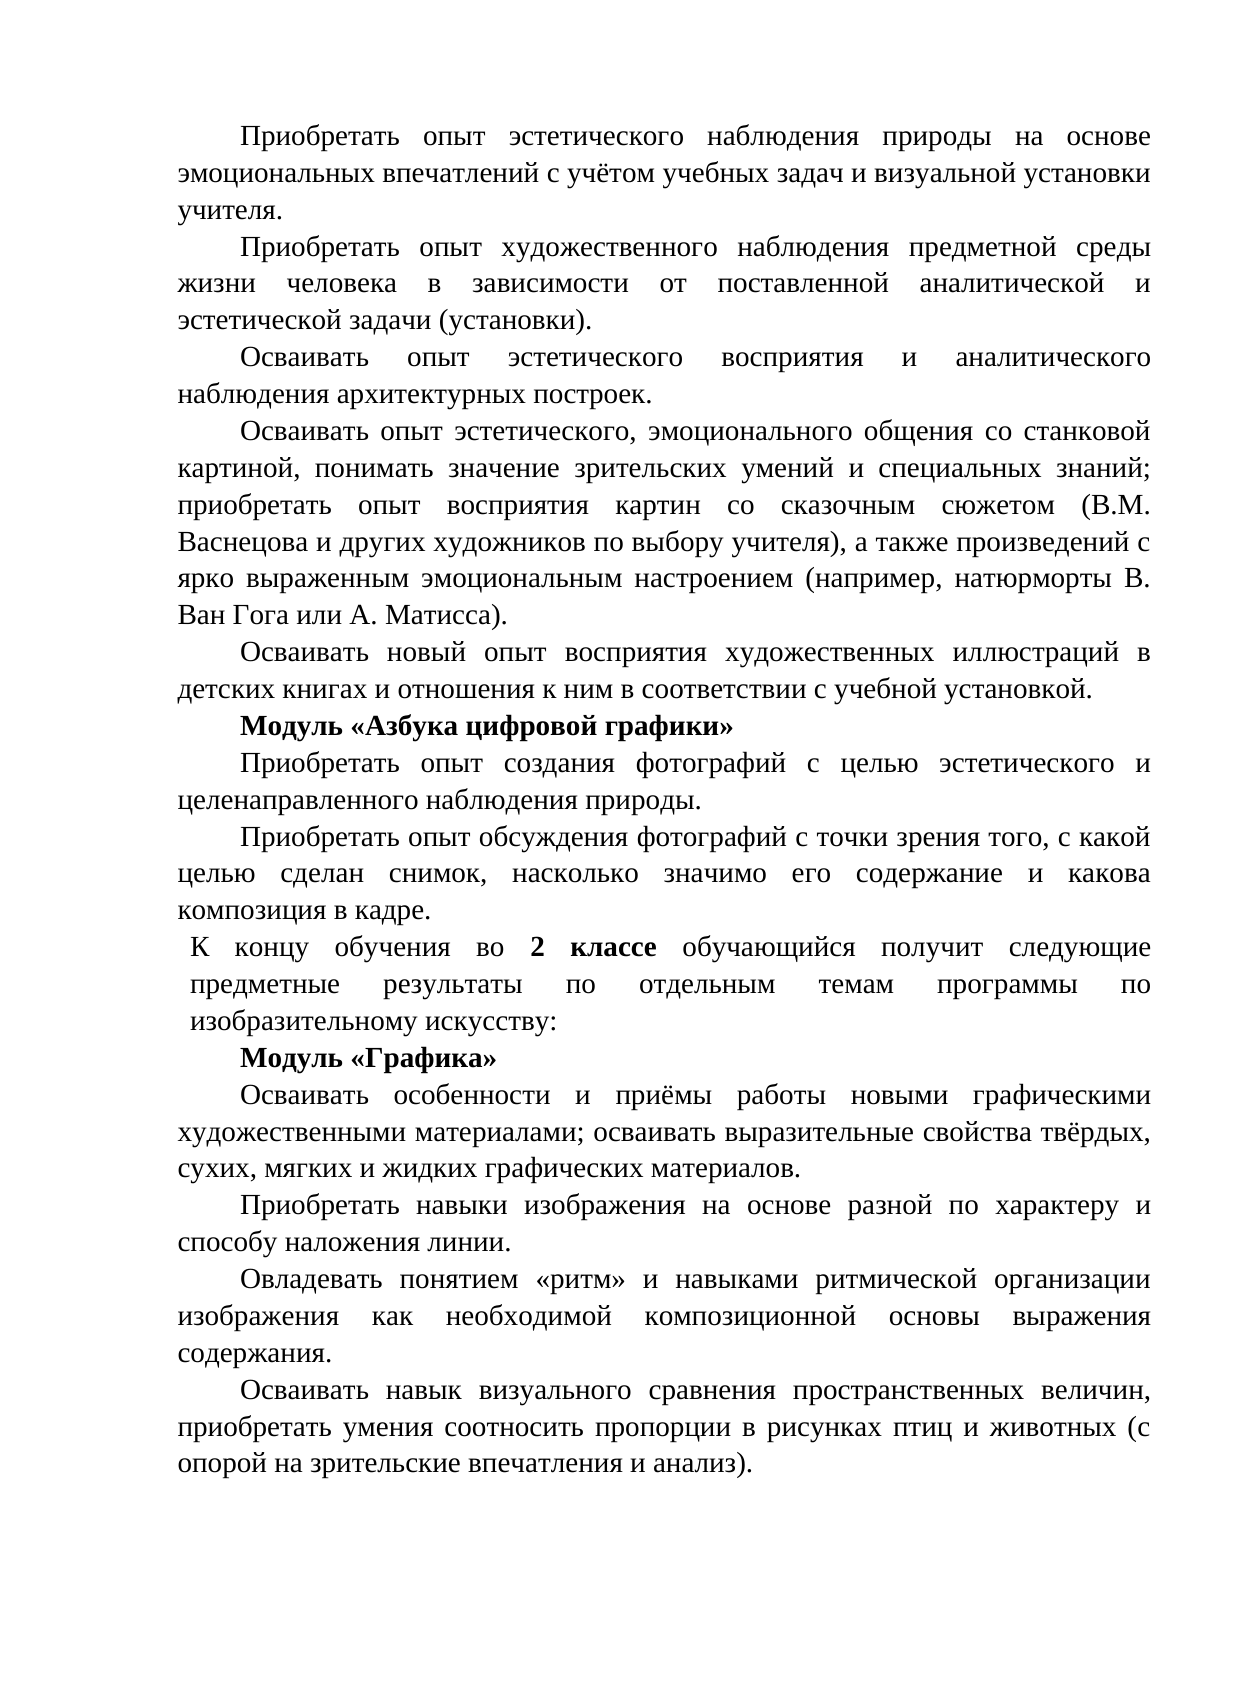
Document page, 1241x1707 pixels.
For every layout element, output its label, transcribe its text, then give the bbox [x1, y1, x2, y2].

text Овладевать понятием «ритм» и навыками ритмической организации изображения как необходимой композиционной основы выражения содержания. [177, 1261, 1152, 1368]
text Приобретать опыт создания фотографий с целью эстетического и целенаправленного наблюдения природы. [177, 745, 1152, 815]
text Осваивать новый опыт восприятия художественных иллюстраций в детских книгах и отношения к ним в соответствии с учебной установкой. [177, 634, 1152, 705]
text Модуль «Азбука цифровой графики» [177, 708, 1152, 742]
text Осваивать навык визуального сравнения пространственных величин, приобретать умения соотносить пропорции в рисунках птиц и животных (с опорой на зрительские впечатления и анализ). [177, 1372, 1152, 1479]
text Осваивать особенности и приёмы работы новыми графическими художественными материалами; осваивать выразительные свойства твёрдых, сухих, мягких и жидких графических материалов. [177, 1077, 1152, 1184]
text Приобретать опыт эстетического наблюдения природы на основе эмоциональных впечатлений с учётом учебных задач и визуальной установки учителя. [177, 118, 1152, 225]
text Приобретать навыки изображения на основе разной по характеру и способу наложения линии. [177, 1187, 1152, 1258]
text Модуль «Графика» [177, 1040, 1152, 1073]
text Приобретать опыт обсуждения фотографий с точки зрения того, с какой целью сделан снимок, насколько значимо его содержание и какова композиция в кадре. [177, 819, 1152, 926]
text Осваивать опыт эстетического восприятия и аналитического наблюдения архитектурных построек. [177, 339, 1152, 410]
text К концу обучения во 2 классе обучающийся получит следующие предметные результаты по отдельным темам программы по изобразительному искусству: [190, 929, 1152, 1037]
text Приобретать опыт художественного наблюдения предметной среды жизни человека в зависимости от поставленной аналитической и эстетической задачи (установки). [177, 229, 1152, 336]
text Осваивать опыт эстетического, эмоционального общения со станковой картиной, понимать значение зрительских умений и специальных знаний; приобретать опыт восприятия картин со сказочным сюжетом (В.М. Васнецова и других художников по выбору учителя), а также произведений с ярко выраженным эмоциональным настроением (например, натюрморты В. Ван Гога или А. Матисса). [177, 413, 1152, 631]
